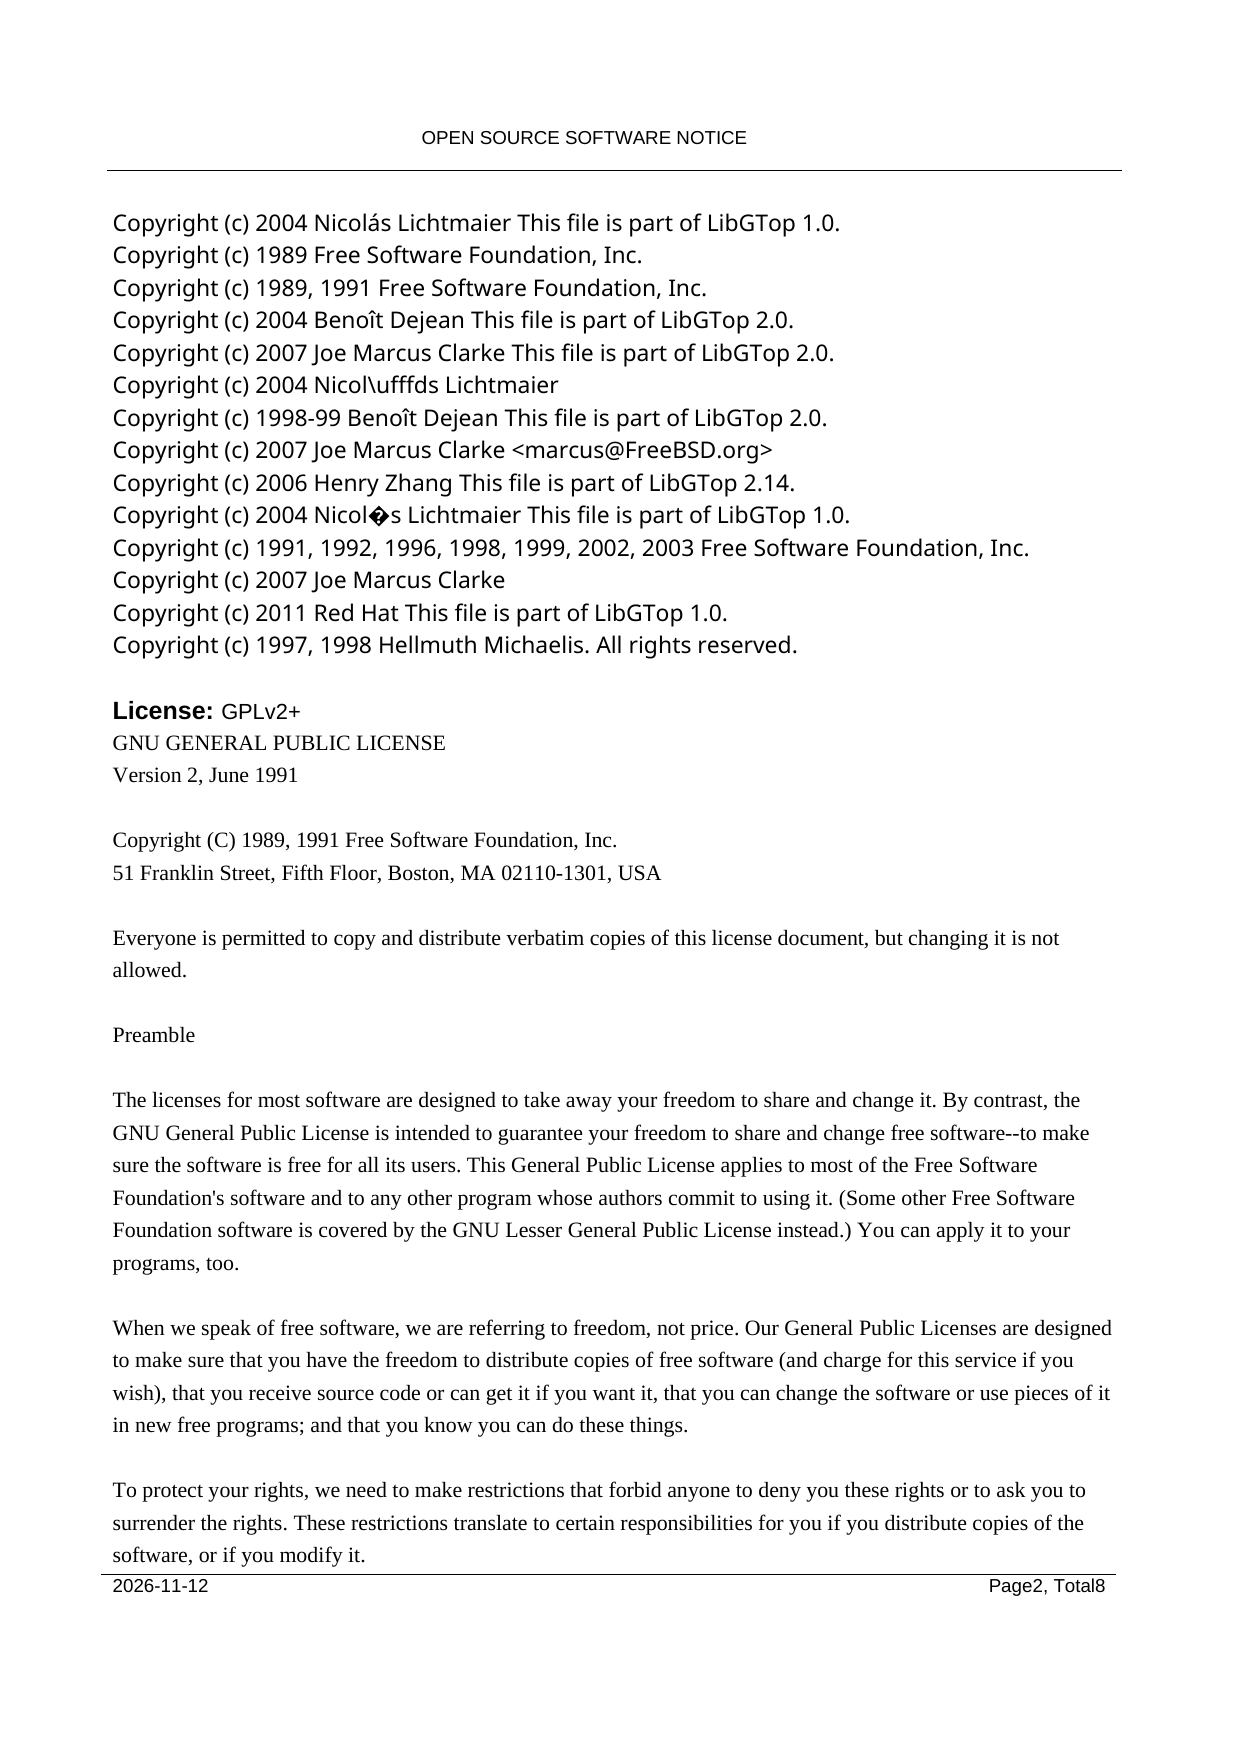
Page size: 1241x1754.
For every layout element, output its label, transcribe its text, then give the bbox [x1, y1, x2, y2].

text License: GPLv2+ [112, 694, 1128, 726]
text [112, 726, 1128, 1571]
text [112, 206, 1128, 694]
